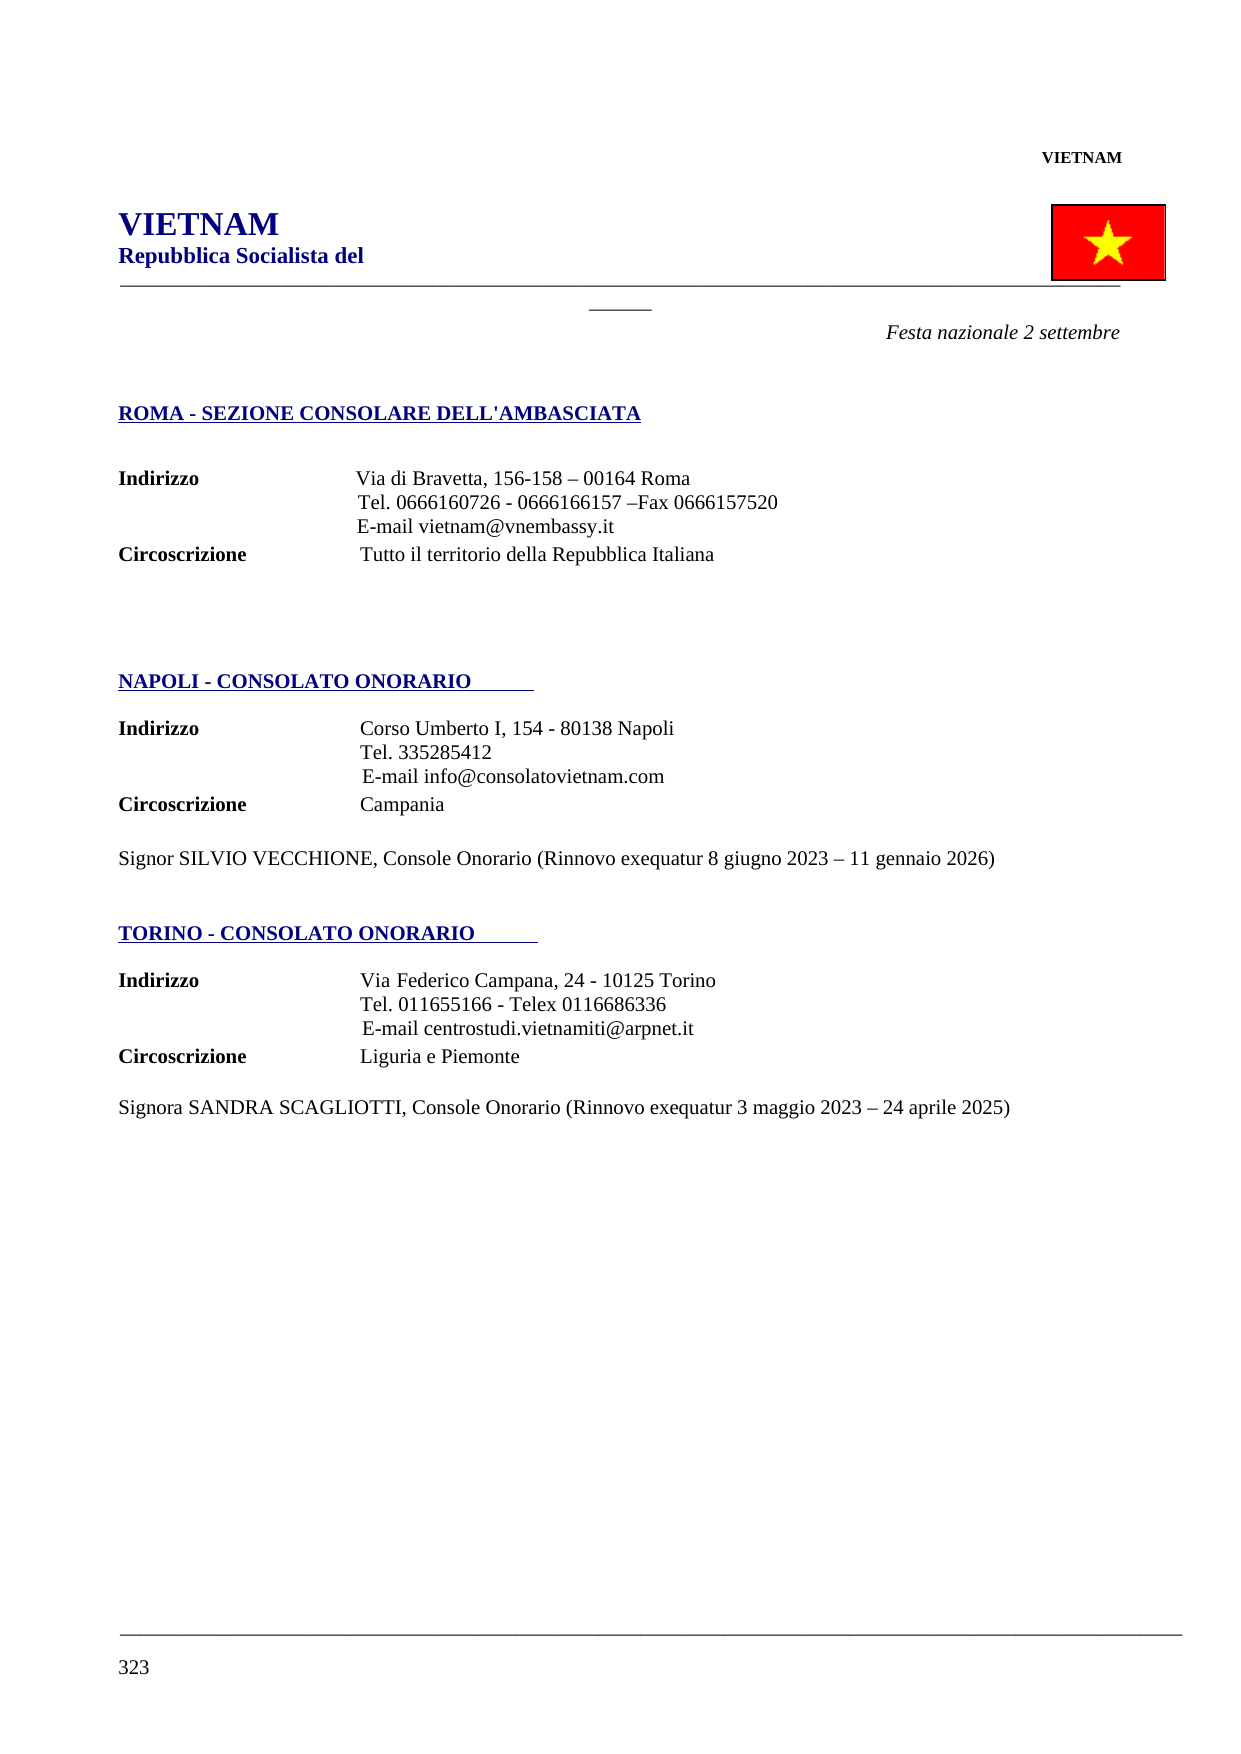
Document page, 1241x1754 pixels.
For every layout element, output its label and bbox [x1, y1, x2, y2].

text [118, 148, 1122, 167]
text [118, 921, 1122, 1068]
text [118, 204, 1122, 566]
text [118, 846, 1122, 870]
picture [1053, 206, 1165, 279]
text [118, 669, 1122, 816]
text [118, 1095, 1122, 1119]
